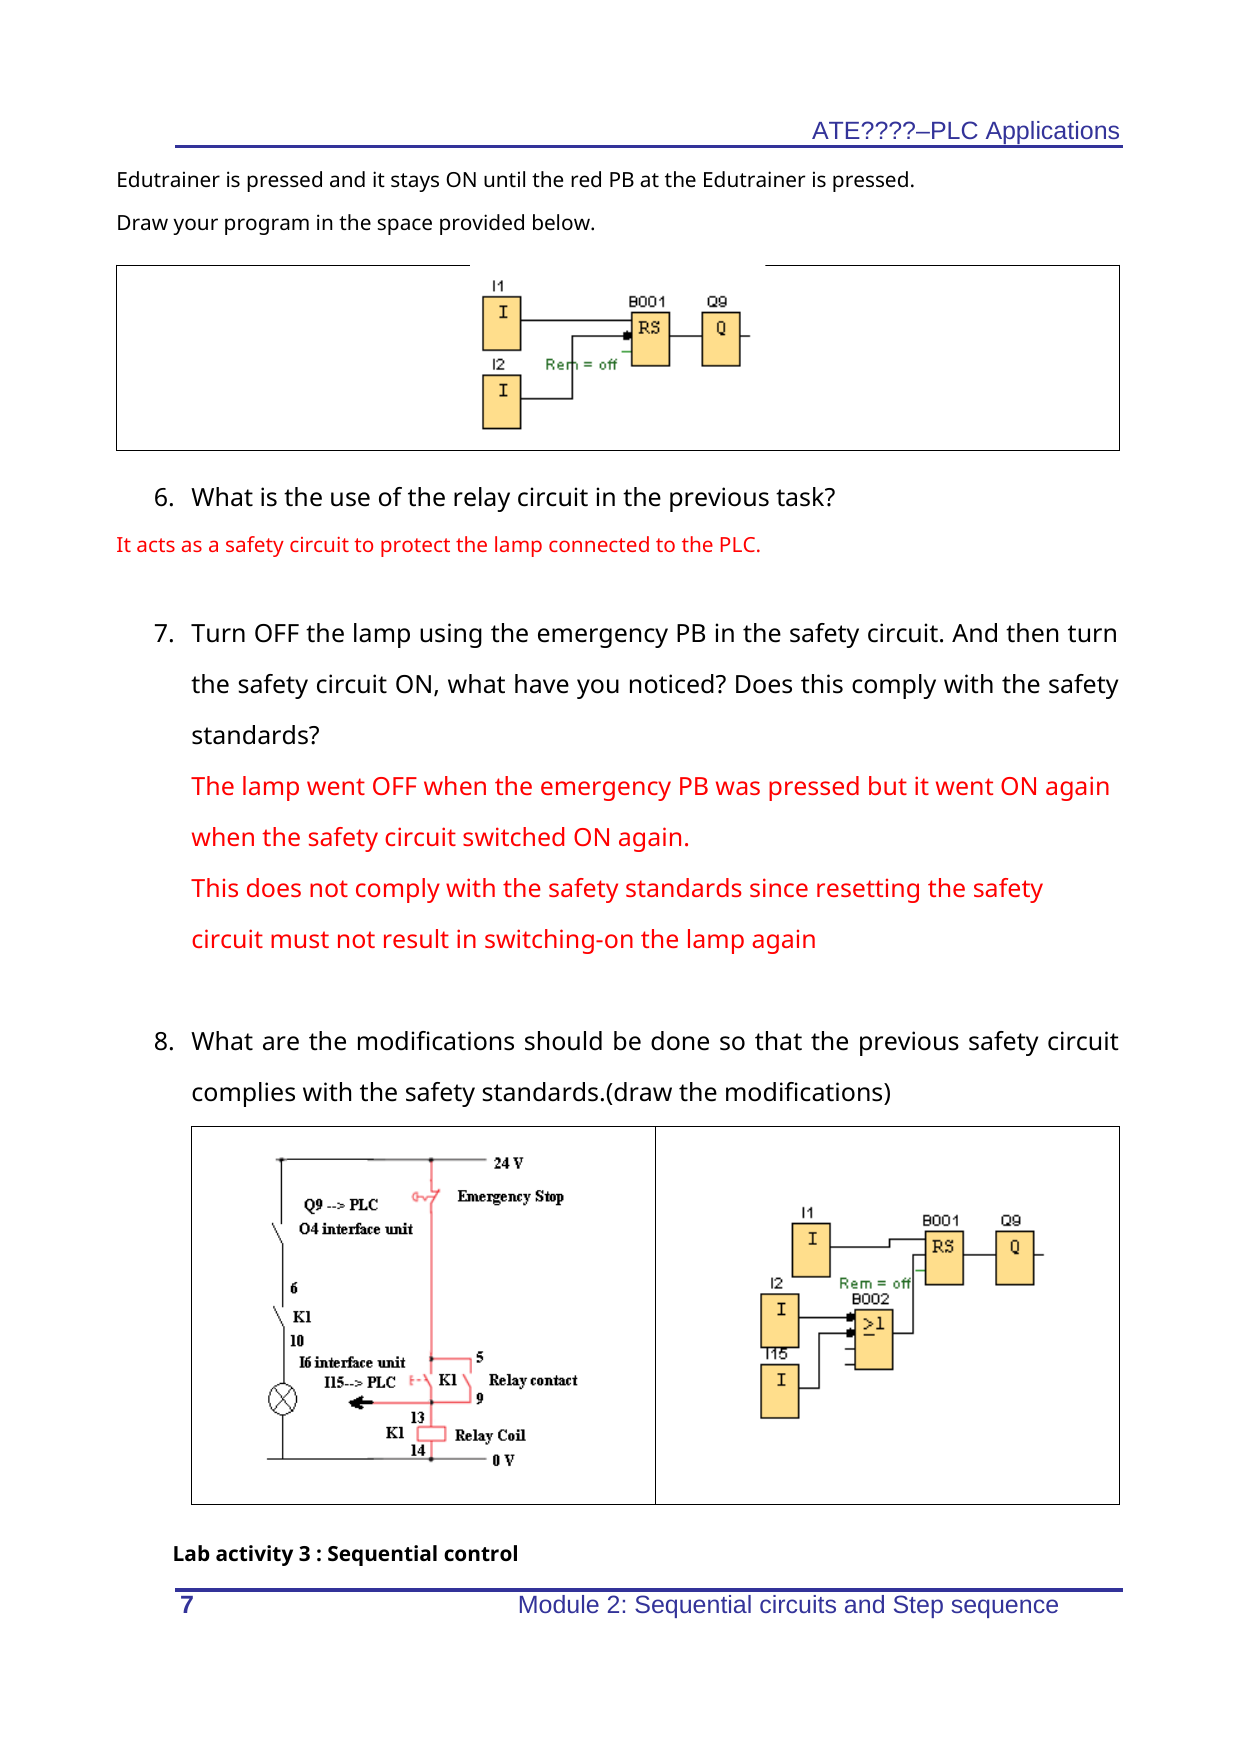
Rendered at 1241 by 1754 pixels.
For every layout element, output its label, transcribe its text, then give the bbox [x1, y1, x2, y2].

picture [470, 265, 766, 450]
table_header Lab activity 3 : Sequential control [161, 1539, 1183, 1579]
picture [723, 1176, 1052, 1441]
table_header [105, 165, 1131, 1505]
picture [247, 1127, 600, 1490]
